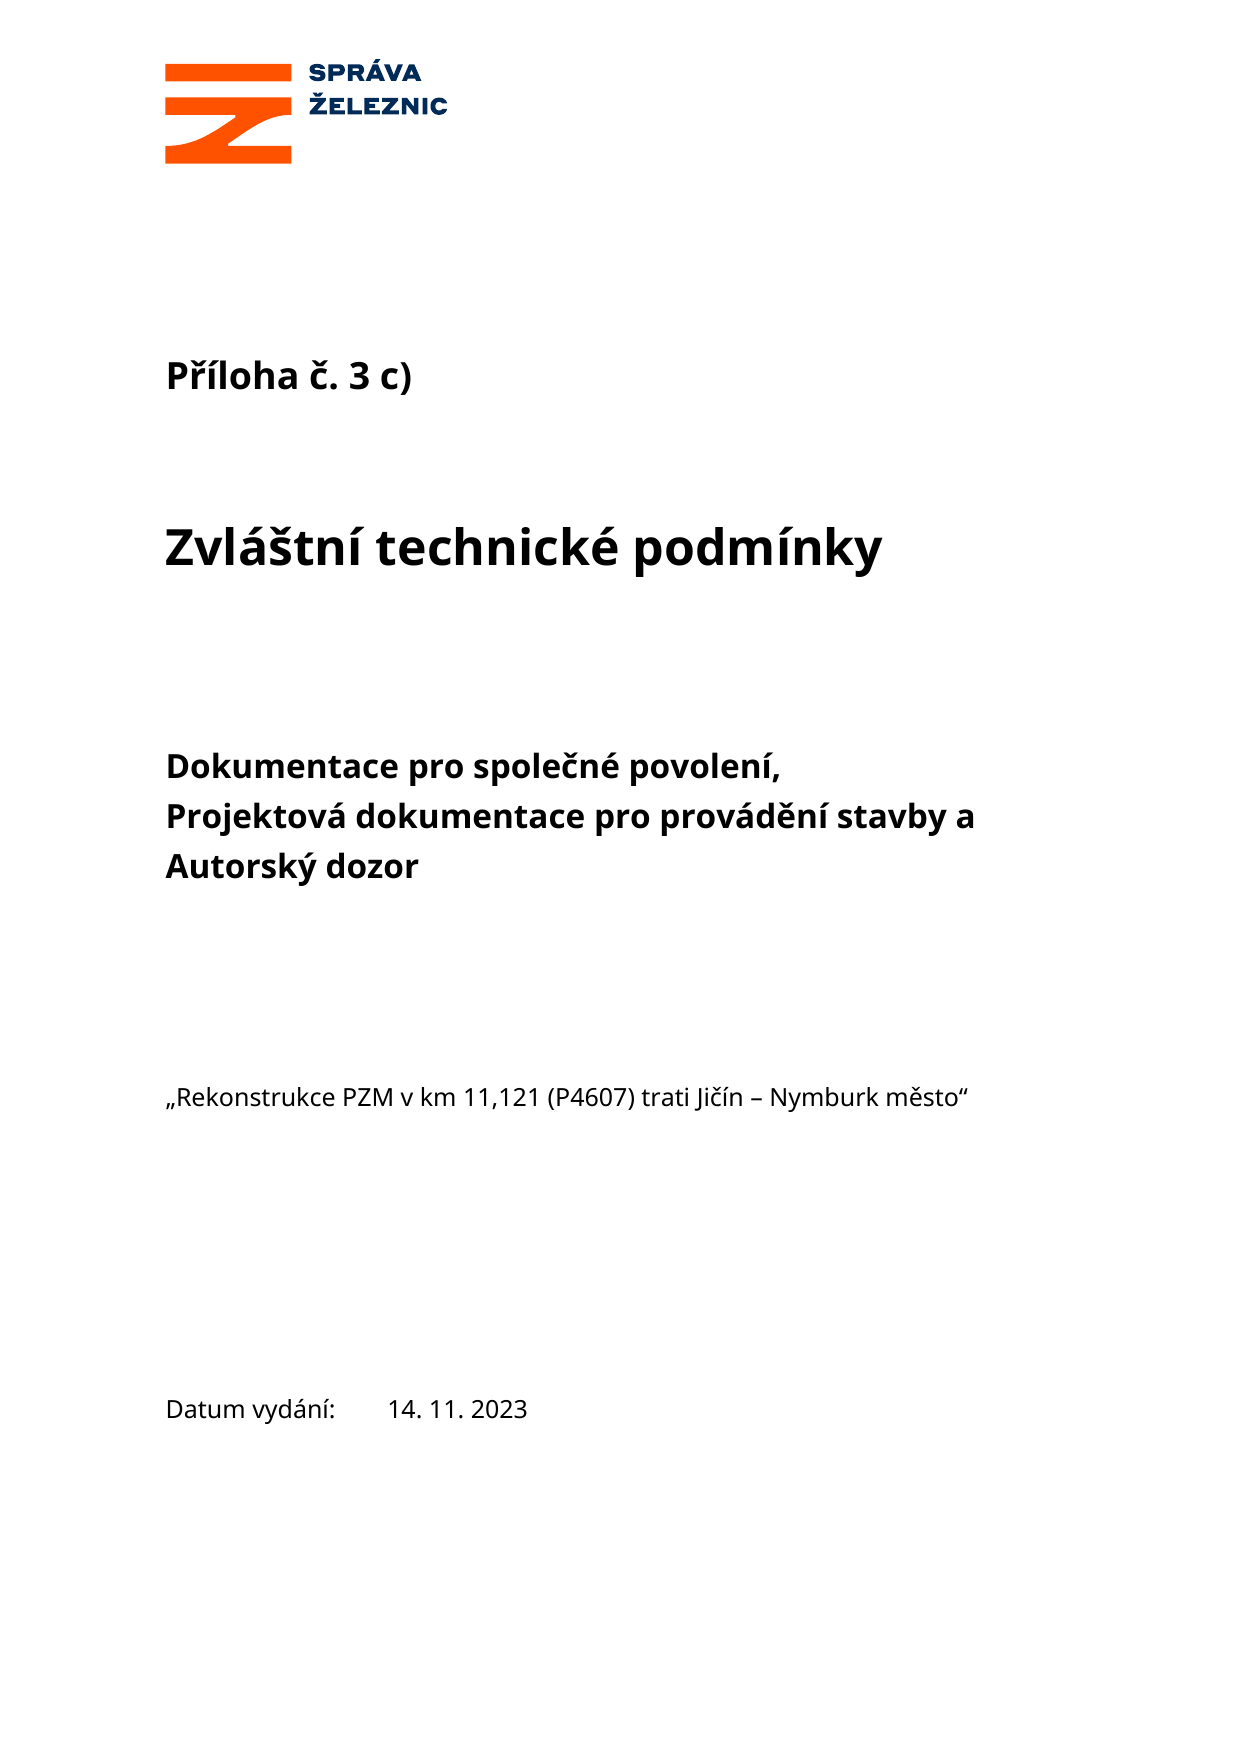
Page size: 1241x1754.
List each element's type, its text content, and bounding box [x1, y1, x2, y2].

text Datum vydání: 14. 11. 2023 [165, 1392, 1075, 1426]
text Dokumentace pro společné povolení, Projektová dokumentace pro provádění stavby a Autorský dozor [165, 693, 1075, 888]
text Příloha č. 3 c) [165, 349, 1075, 400]
text Zvláštní technické podmínky [165, 512, 1075, 580]
